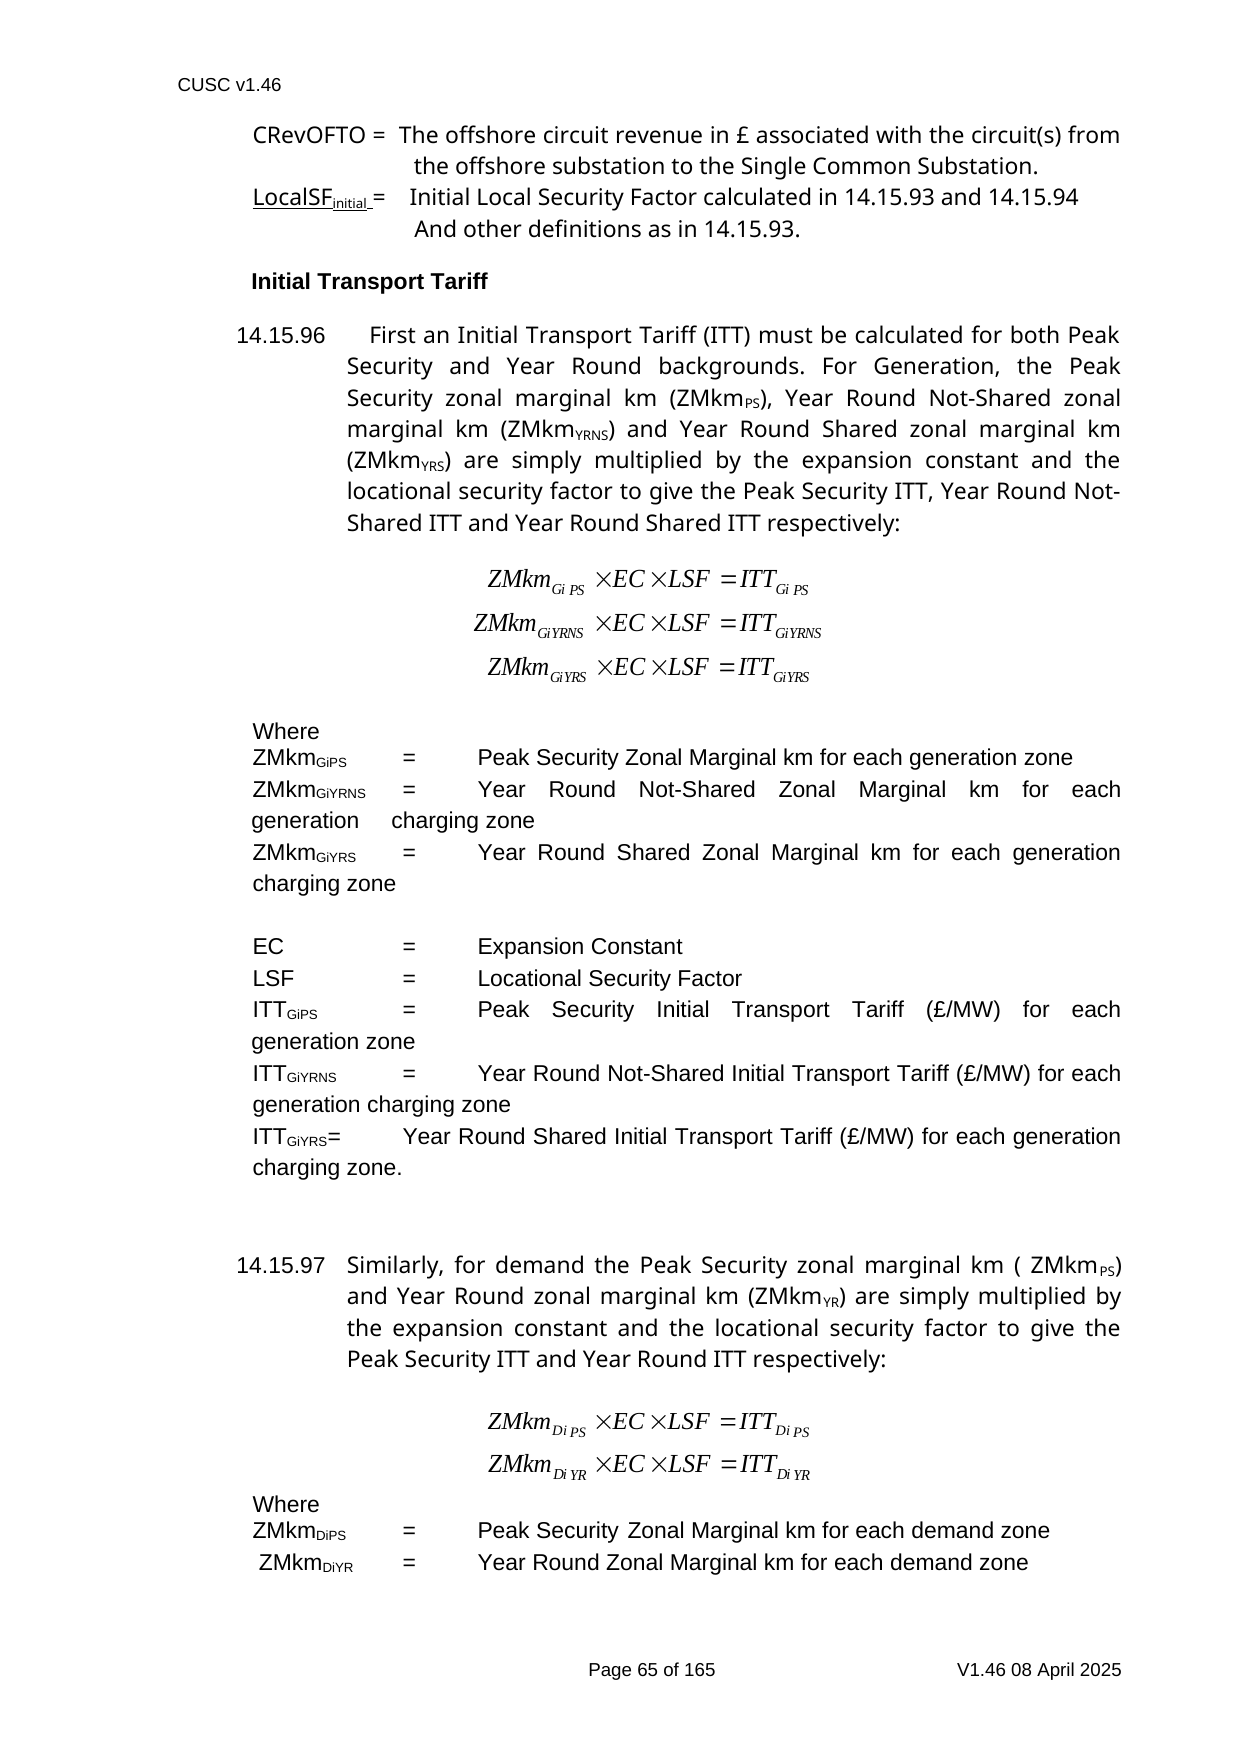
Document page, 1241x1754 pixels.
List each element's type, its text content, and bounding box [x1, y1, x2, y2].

text ZMkmGiYRS = Year Round Shared Zonal Marginal km for each generation charging zone [252, 839, 1121, 897]
text And other definitions as in 14.15.93. [402, 212, 1121, 244]
text CRevOFTO = The offshore circuit revenue in £ associated with the circuit(s) from the offshore substation to the Single Common Substation. [252, 119, 1121, 181]
list First an Initial Transport Tariff (ITT) must be calculated for both Peak Security and Year Round backgrounds. For Generation, the Peak Security zonal marginal km (ZMkmPS), Year Round Not-Shared zonal marginal km (ZMkmYRNS) and Year Round Shared zonal marginal km (ZMkmYRS) are simply multiplied by the expansion constant and the locational security factor to give the Peak Security ITT, Year Round Not-Shared ITT and Year Round Shared ITT respectively: [236, 319, 1121, 538]
text ITTGiPS = Peak Security Initial Transport Tariff (£/MW) for each generation zone [251, 996, 1121, 1054]
text EC = Expansion Constant [177, 933, 1121, 960]
text LSF = Locational Security Factor [177, 965, 1121, 991]
text ITTGiYRNS = Year Round Not-Shared Initial Transport Tariff (£/MW) for each generation charging zone [252, 1059, 1121, 1117]
text ITTGiYRS = Year Round Shared Initial Transport Tariff (£/MW) for each generation charging zone. [252, 1123, 1121, 1181]
text Where [177, 1491, 1121, 1517]
text ZMkmDiPS = Peak Security Zonal Marginal km for each demand zone [177, 1517, 1121, 1543]
list Similarly, for demand the Peak Security zonal marginal km ( ZMkmPS) and Year Round zonal marginal km (ZMkmYR) are simply multiplied by the expansion constant and the locational security factor to give the Peak Security ITT and Year Round ITT respectively: [236, 1249, 1121, 1374]
text ZMkmDiYR = Year Round Zonal Marginal km for each demand zone [177, 1549, 1121, 1575]
subtitle Initial Transport Tariff [251, 268, 1121, 294]
text Where [177, 718, 1121, 744]
text ZMkmGiPS = Peak Security Zonal Marginal km for each generation zone ZMkmGiYRNS = Year Round Not-Shared Zonal Marginal km for each generation charging zone [251, 744, 1121, 833]
text LocalSFinitial = Initial Local Security Factor calculated in 14.15.93 and 14.15.94 [177, 181, 1121, 212]
